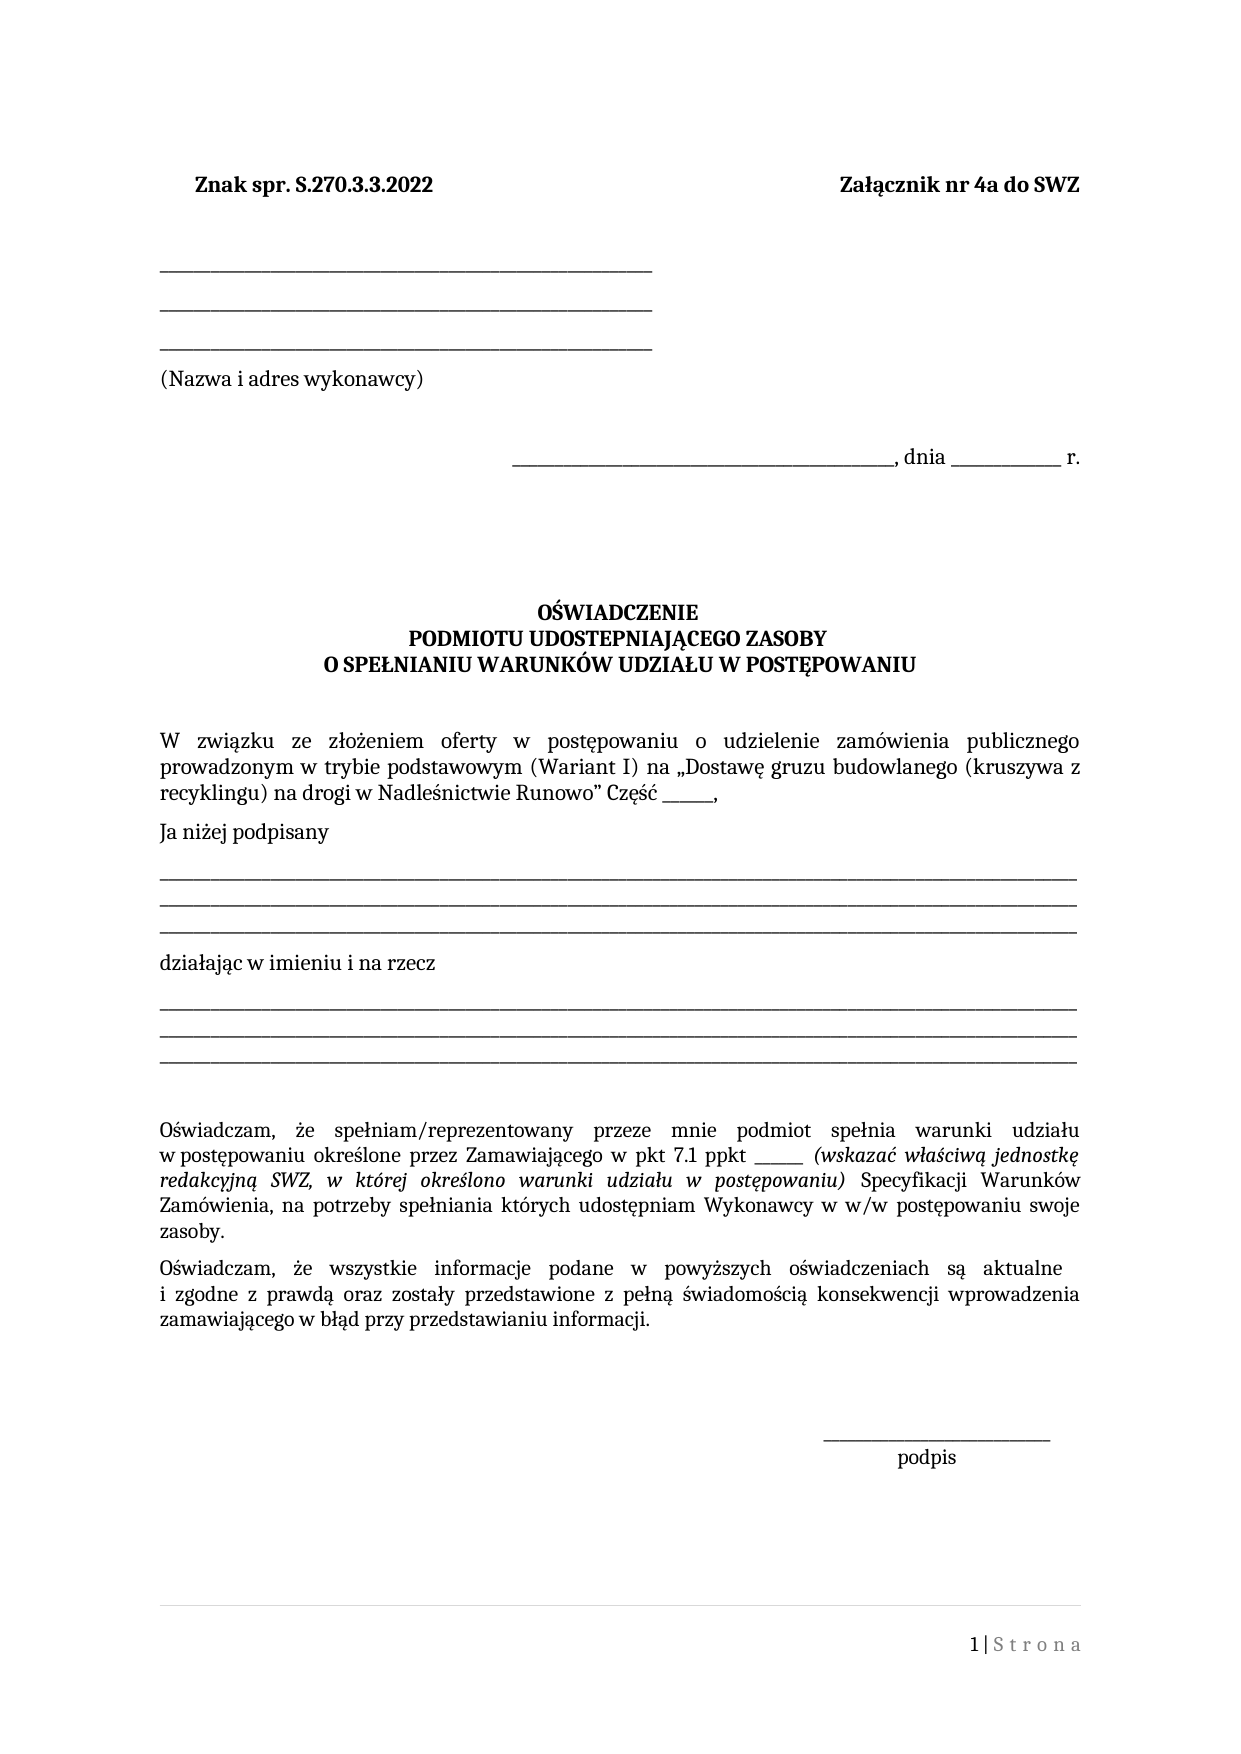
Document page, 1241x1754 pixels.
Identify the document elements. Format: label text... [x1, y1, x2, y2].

text (Nazwa i adres wykonawcy) [159, 366, 1081, 393]
text _____________________________________________, dnia _____________ r. [159, 444, 1081, 470]
text __________________________________________________________ [159, 327, 1081, 354]
text __________________________________________________________ [159, 250, 1081, 276]
text W związku ze złożeniem oferty w postępowaniu o udzielenie zamówienia publicznego prowadzonym w trybie podstawowym (Wariant I) na „Dostawę gruzu budowlanego (kruszywa z recyklingu) na drogi w Nadleśnictwie Runowo” Część ______, [159, 727, 1081, 806]
text OŚWIADCZENIE PODMIOTU UDOSTEPNIAJĄCEGO ZASOBY O SPEŁNIANIU WARUNKÓW UDZIAŁU W POSTĘPOWANIU [159, 599, 1081, 678]
text ____________________________ podpis [159, 1419, 1081, 1470]
text __________________________________________________________ [159, 288, 1081, 315]
text Oświadczam, że spełniam/reprezentowany przeze mnie podmiot spełnia warunki udziału w postępowaniu określone przez Zamawiającego w pkt 7.1 ppkt ______ (wskazać właściwą jednostkę redakcyjną SWZ, w której określono warunki udziału w postępowaniu) Specyfikacji Warunków Zamówienia, na potrzeby spełniania których udostępniam Wykonawcy w w/w postępowaniu swoje zasoby. [159, 1117, 1081, 1243]
text Ja niżej podpisany [159, 819, 1081, 845]
text ____________________________________________________________________________________________________________________________________________________________________________________________________________________________________________________________________________________________________________________________________ [159, 988, 1081, 1067]
text Oświadczam, że wszystkie informacje podane w powyższych oświadczeniach są aktualne i zgodne z prawdą oraz zostały przedstawione z pełną świadomością konsekwencji wprowadzenia zamawiającego w błąd przy przedstawianiu informacji. [159, 1256, 1081, 1332]
text działając w imieniu i na rzecz [159, 949, 1081, 976]
text Znak spr. S.270.3.3.2022 Załącznik nr 4a do SWZ [159, 172, 1081, 198]
text ____________________________________________________________________________________________________________________________________________________________________________________________________________________________________________________________________________________________________________________________________ [159, 858, 1081, 937]
